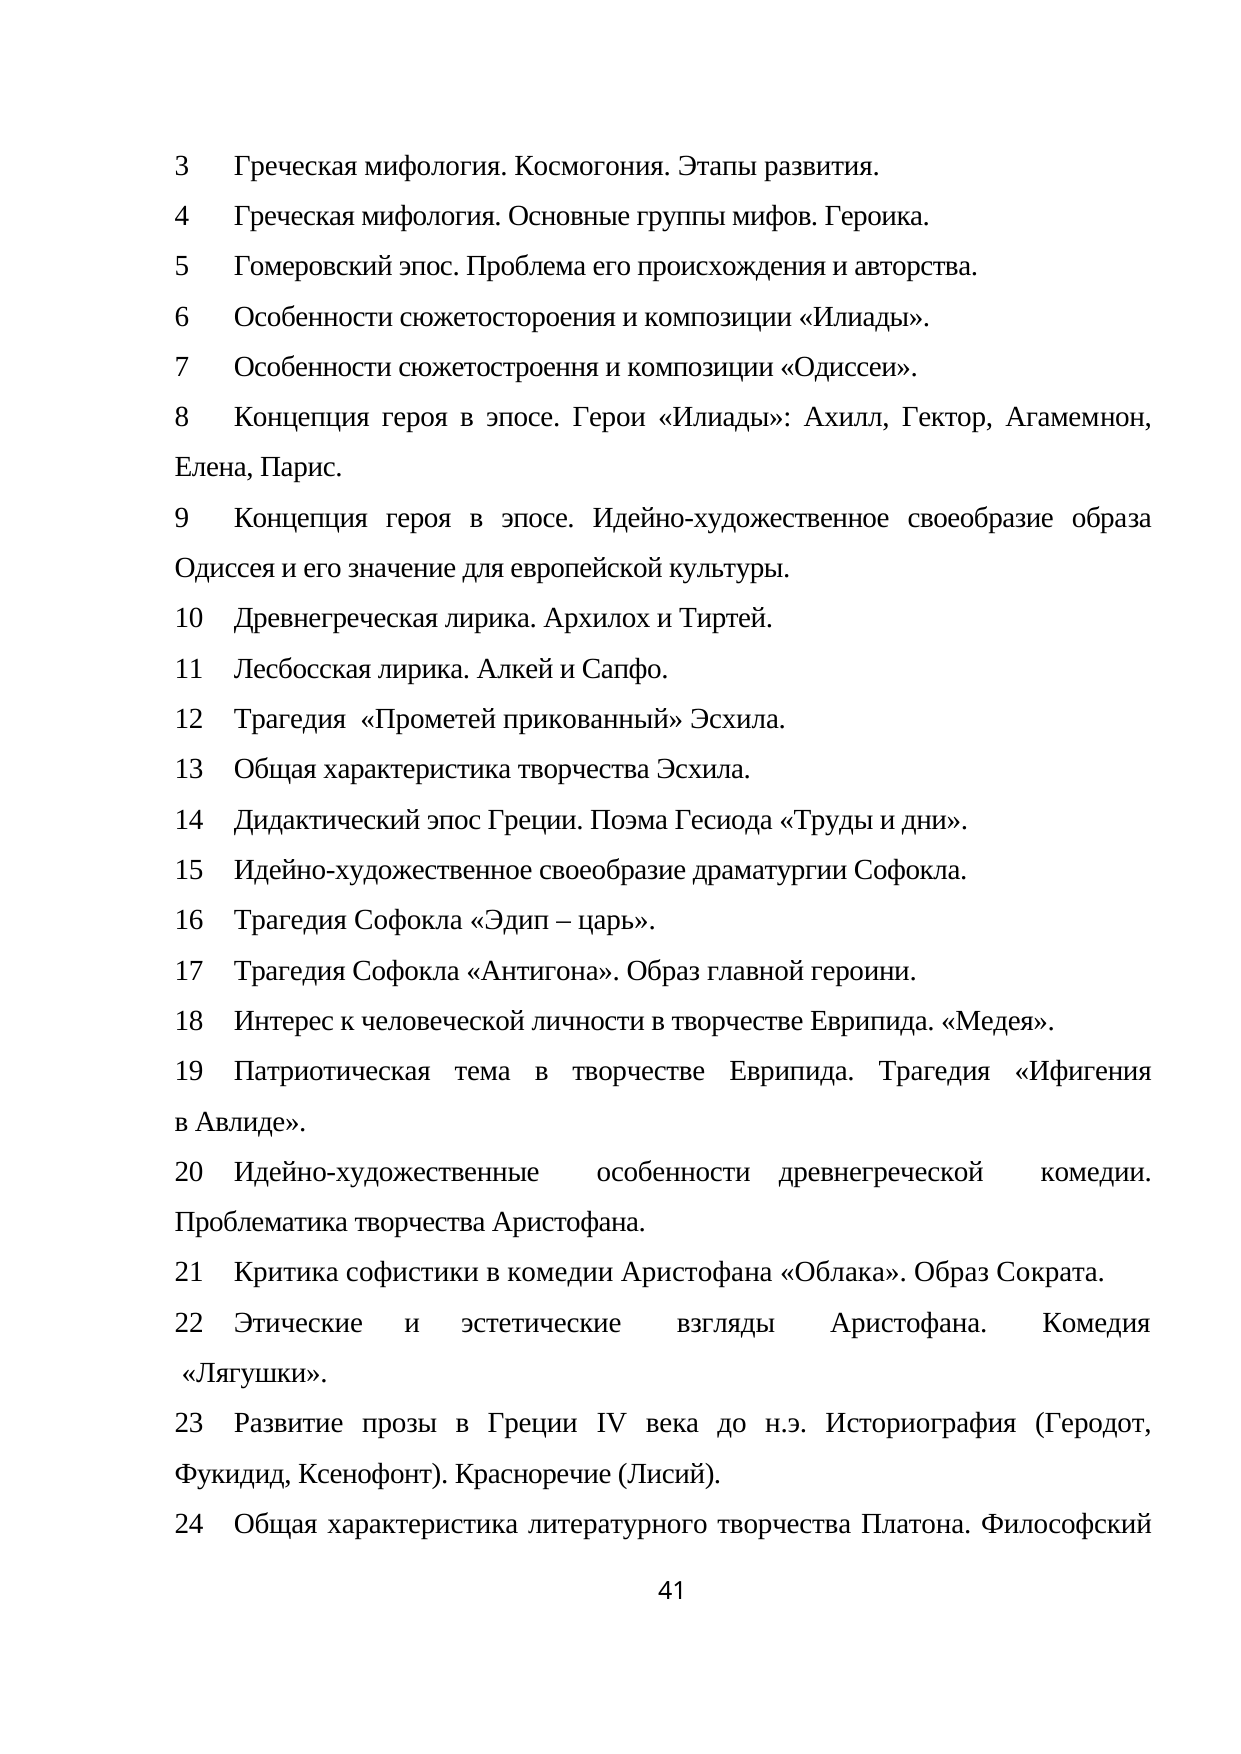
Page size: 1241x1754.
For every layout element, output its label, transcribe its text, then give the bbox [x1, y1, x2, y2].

list Идейно-художественные особенности древнегреческой комедии. Проблематика творчества Аристофана. [174, 1154, 1152, 1238]
list Дидактический эпос Греции. Поэма Гесиода «Труды и дни». [174, 802, 1152, 835]
list Трагедия «Прометей прикованный» Эсхила. [174, 701, 1152, 735]
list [174, 1506, 1152, 1540]
list Концепция героя в эпосе. Идейно-художественное своеобразие образа Одиссея и его значение для европейской культуры. [174, 500, 1152, 584]
list Древнегреческая лирика. Архилох и Тиртей. [174, 601, 1152, 634]
list Развитие прозы в Греции IV века до н.э. Историография (Геродот, Фукидид, Ксенофонт). Красноречие (Лисий). [174, 1406, 1152, 1489]
list Греческая мифология. Основные группы мифов. Героика. [174, 198, 1152, 232]
list Трагедия Софокла «Эдип – царь». [174, 902, 1152, 936]
list Греческая мифология. Космогония. Этапы развития. [174, 148, 1152, 181]
list Особенности сюжетостороения и композиции «Илиады». [174, 299, 1152, 332]
list Этические и эстетические взгляды Аристофана. Комедия «Лягушки». [174, 1305, 1152, 1389]
list Патриотическая тема в творчестве Еврипида. Трагедия «Ифигения в Авлиде». [174, 1053, 1152, 1137]
list Концепция героя в эпосе. Герои «Илиады»: Ахилл, Гектор, Агамемнон, Елена, Парис. [174, 399, 1152, 483]
list Лесбосская лирика. Алкей и Сапфо. [174, 651, 1152, 684]
list Гомеровский эпос. Проблема его происхождения и авторства. [174, 248, 1152, 282]
list Трагедия Софокла «Антигона». Образ главной героини. [174, 953, 1152, 986]
list Интерес к человеческой личности в творчестве Еврипида. «Медея». [174, 1003, 1152, 1037]
list Общая характеристика творчества Эсхила. [174, 751, 1152, 785]
list Особенности сюжетостроення и композиции «Одиссеи». [174, 349, 1152, 382]
list Критика софистики в комедии Аристофана «Облака». Образ Сократа. [174, 1254, 1152, 1288]
list Идейно-художественное своеобразие драматургии Софокла. [174, 852, 1152, 886]
